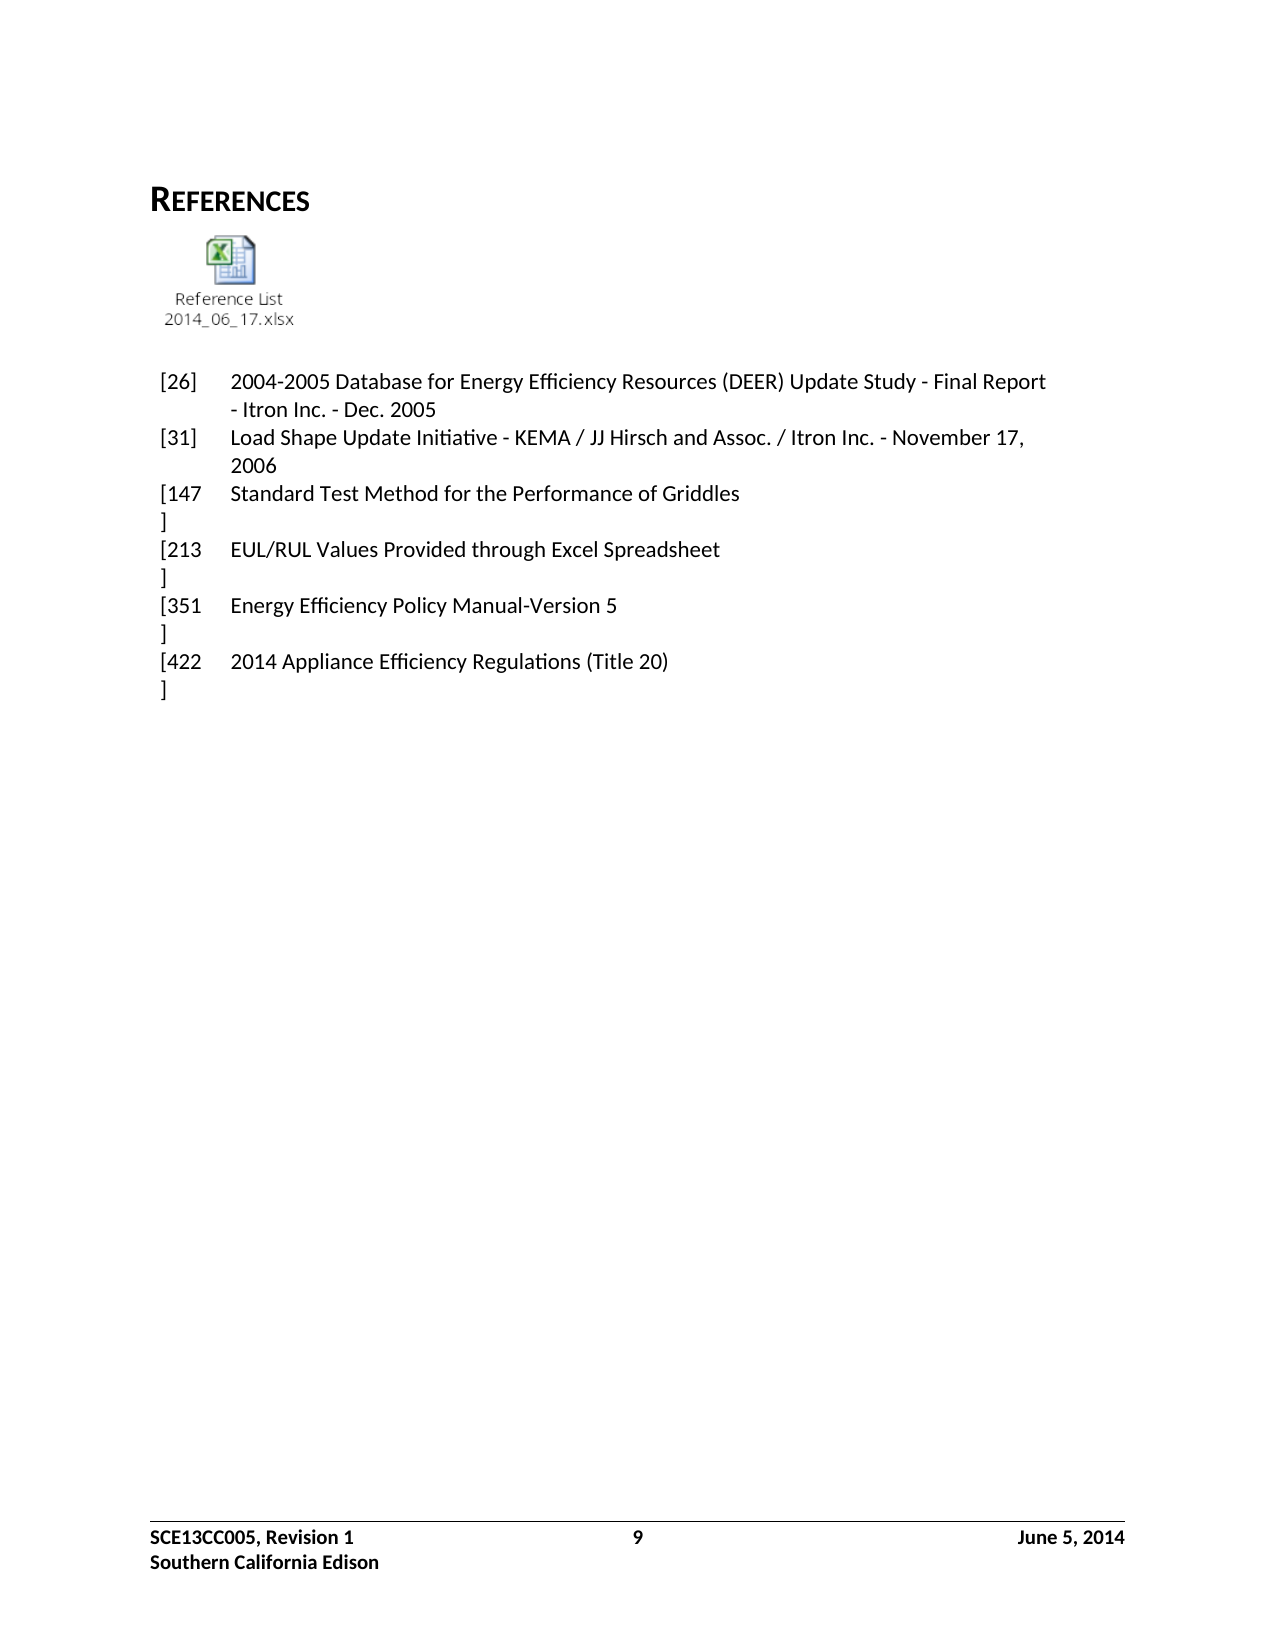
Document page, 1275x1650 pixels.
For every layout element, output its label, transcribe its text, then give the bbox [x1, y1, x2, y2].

table_cell [351] [149, 591, 219, 647]
table_cell [147] [149, 479, 219, 535]
table_cell 2014 Appliance Efficiency Regulations (Title 20) [219, 648, 1061, 703]
table_cell Standard Test Method for the Performance of Griddles [219, 479, 1061, 535]
table_header 2004-2005 Database for Energy Efficiency Resources (DEER) Update Study - Final Report - Itron Inc. - Dec. 2005 [219, 367, 1061, 423]
table_header [26] [149, 367, 219, 423]
table_cell [422] [149, 648, 219, 703]
table_cell [31] [149, 423, 219, 479]
table_cell Load Shape Update Initiative - KEMA / JJ Hirsch and Assoc. / Itron Inc. - November 17, 2006 [219, 423, 1061, 479]
table_cell [213] [149, 535, 219, 591]
table_cell Energy Efficiency Policy Manual-Version 5 [219, 591, 1061, 647]
table_cell EUL/RUL Values Provided through Excel Spreadsheet [219, 535, 1061, 591]
subtitle References [150, 175, 1125, 221]
